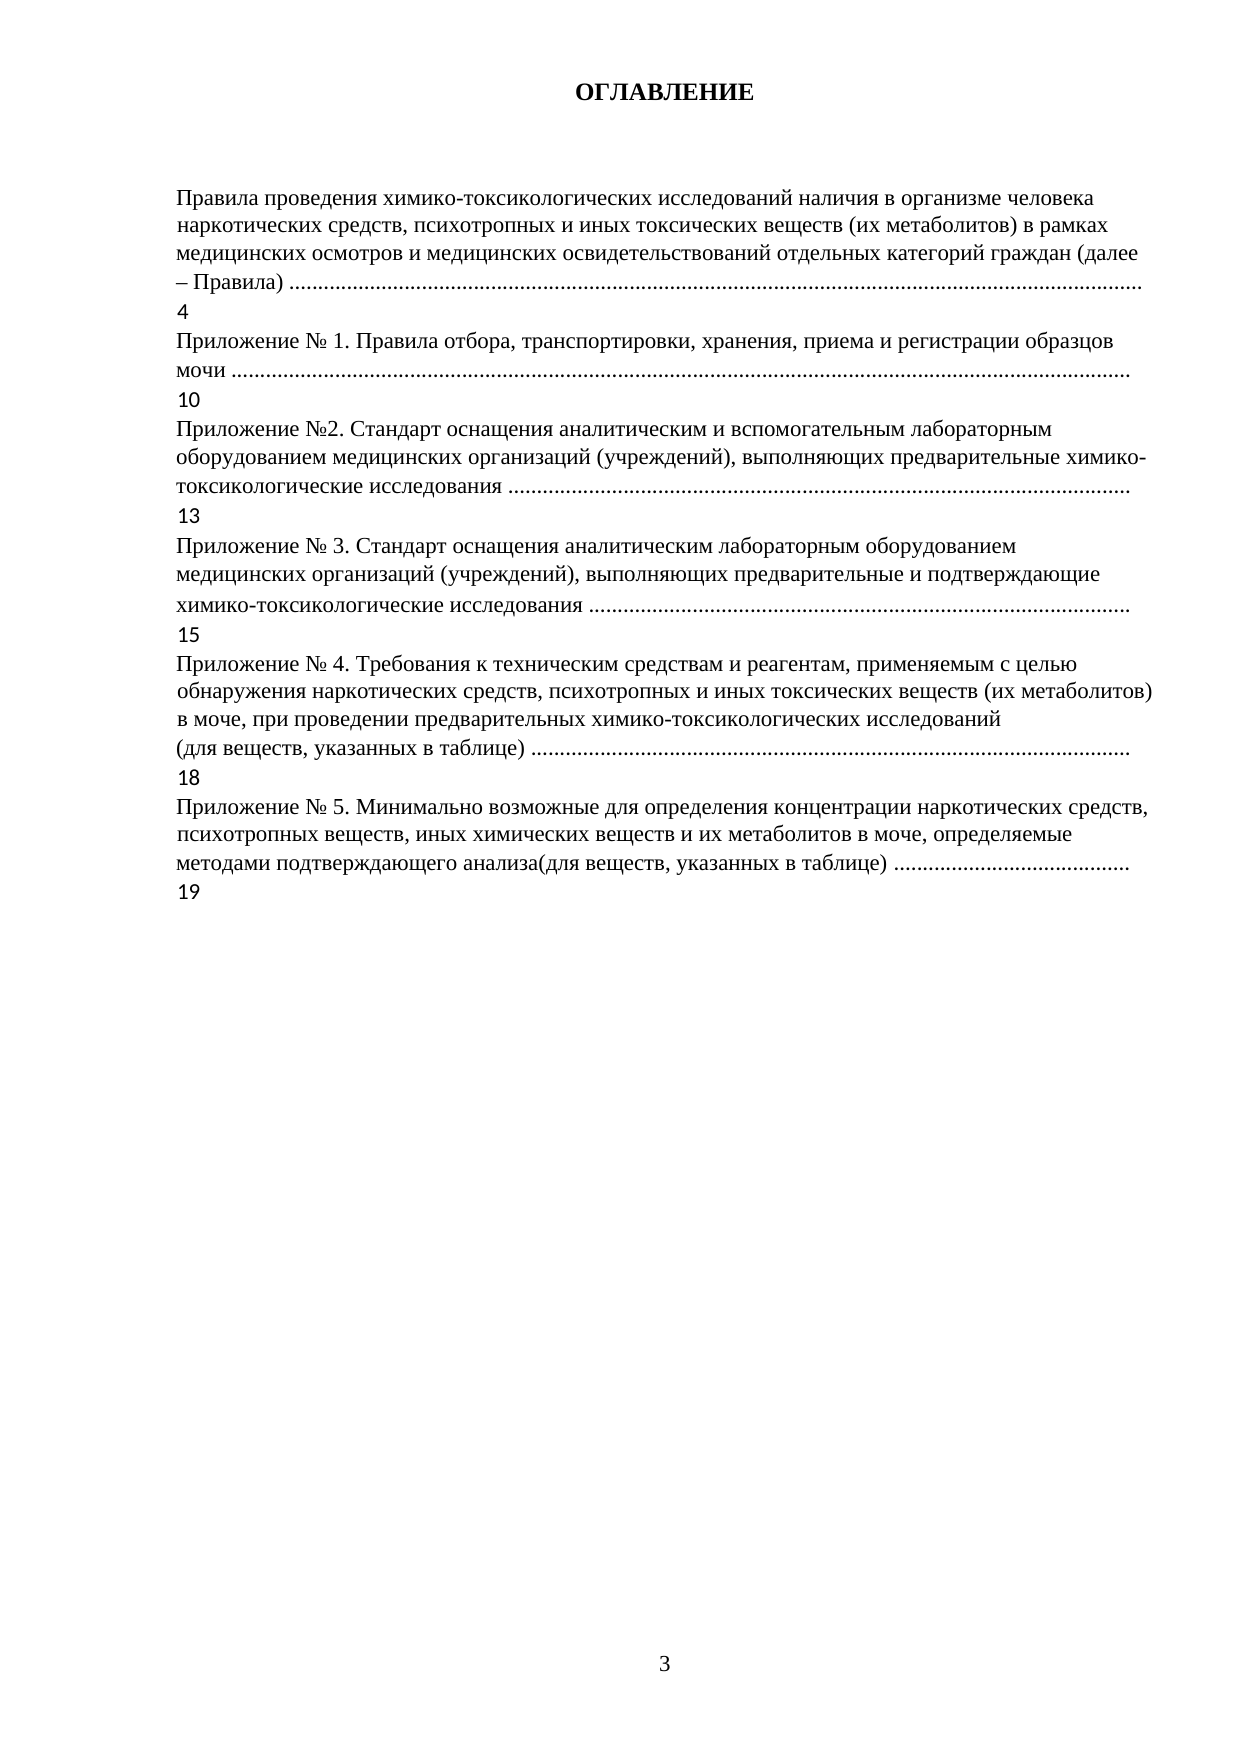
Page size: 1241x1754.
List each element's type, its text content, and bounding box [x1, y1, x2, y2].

text Приложение № 3. Стандарт оснащения аналитическим лабораторным оборудованием [176, 532, 1154, 558]
text методами подтверждающего анализа(для веществ, указанных в таблице) ......................................... 19 [176, 848, 1154, 905]
text ОГЛАВЛЕНИЕ [177, 77, 1152, 106]
text оборудованием медицинских организаций (учреждений), выполняющих предварительные химико- [176, 443, 1154, 470]
text медицинских осмотров и медицинских освидетельствований отдельных категорий граждан (далее [176, 239, 1154, 265]
text мочи ............................................................................................................................................................ 10 [176, 355, 1158, 413]
text (для веществ, указанных в таблице) ........................................................................................................ 18 [176, 733, 1158, 791]
text химико-токсикологические исследования .............................................................................................. 15 [176, 590, 1158, 648]
text Приложение № 5. Минимально возможные для определения концентрации наркотических средств, психотропных веществ, иных химических веществ и их метаболитов в моче, определяемые [176, 793, 1154, 846]
text Приложение № 1. Правила отбора, транспортировки, хранения, приема и регистрации образцов [176, 327, 1154, 353]
text медицинских организаций (учреждений), выполняющих предварительные и подтверждающие [176, 560, 1154, 586]
text Правила проведения химико-токсикологических исследований наличия в организме человека наркотических средств, психотропных и иных токсических веществ (их метаболитов) в рамках [176, 184, 1154, 237]
text Приложение №2. Стандарт оснащения аналитическим и вспомогательным лабораторным [176, 416, 1154, 442]
text токсикологические исследования ............................................................................................................ 13 [176, 471, 1158, 529]
text – Правила) .................................................................................................................................................... 4 [176, 267, 1158, 325]
text Приложение № 4. Требования к техническим средствам и реагентам, применяемым с целью обнаружения наркотических средств, психотропных и иных токсических веществ (их метаболитов) в моче, при проведении предварительных химико-токсикологических исследований [176, 651, 1154, 731]
